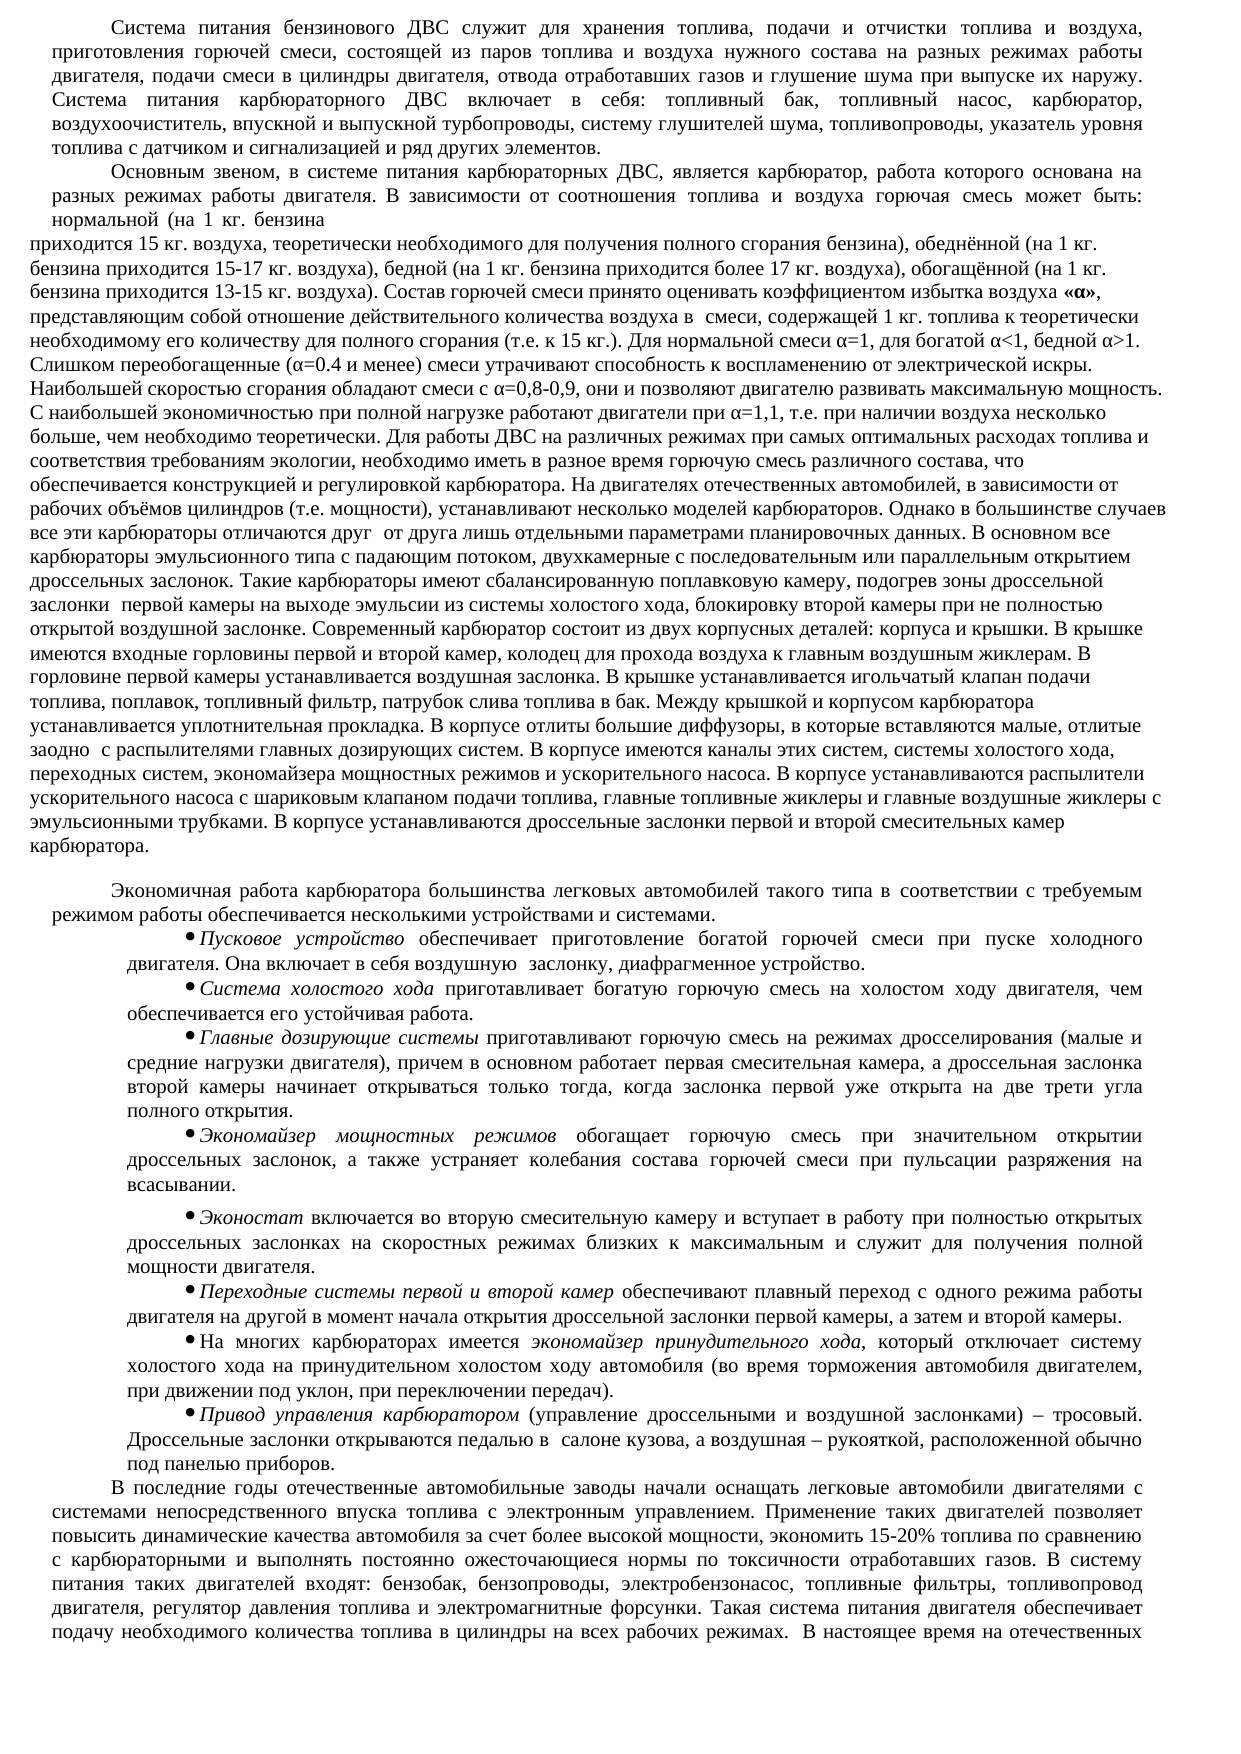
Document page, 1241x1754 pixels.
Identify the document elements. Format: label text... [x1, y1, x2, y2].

list Главные дозирующие системы приготавливают горючую смесь на режимах дросселирования (малые и средние нагрузки двигателя), причем в основном работает первая смесительная камера, а дроссельная заслонка второй камеры начинает открываться только тогда, когда заслонка первой уже открыта на две трети угла полного открытия. [127, 1025, 1143, 1122]
text Экономичная работа карбюратора большинства легковых автомобилей такого типа в соответствии с требуемым режимом работы обеспечивается несколькими устройствами и системами. [52, 878, 1143, 926]
text Основным звеном, в системе питания карбюраторных ДВС, является карбюратор, работа которого основана на разных режимах работы двигателя. В зависимости от соотношения топлива и воздуха горючая смесь может быть: нормальной (на 1 кг. бензина [52, 159, 1143, 231]
list Привод управления карбюратором (управление дроссельными и воздушной заслонками) – тросовый. Дроссельные заслонки открываются педалью в салоне кузова, а воздушная – рукояткой, расположенной обычно под панелью приборов. [127, 1402, 1143, 1475]
list Экономайзер мощностных режимов обогащает горючую смесь при значительном открытии дроссельных заслонок, а также устраняет колебания состава горючей смеси при пульсации разряжения на всасывании. [127, 1122, 1142, 1196]
text приходится 15 кг. воздуха, теоретически необходимого для получения полного сгорания бензина), обеднённой (на 1 кг. бензина приходится 15-17 кг. воздуха), бедной (на 1 кг. бензина приходится более 17 кг. воздуха), обогащённой (на 1 кг. бензина приходится 13-15 кг. воздуха). Состав горючей смеси принято оценивать коэффициентом избытка воздуха «α», представляющим собой отношение действительного количества воздуха в смеси, содержащей 1 кг. топлива к теоретически необходимому его количеству для полного сгорания (т.е. к 15 кг.). Для нормальной смеси α=1, для богатой α<1, бедной α>1. Слишком переобогащенные (α=0.4 и менее) смеси утрачивают способность к воспламенению от электрической искры. Наибольшей скоростью сгорания обладают смеси с α=0,8-0,9, они и позволяют двигателю развивать максимальную мощность. С наибольшей экономичностью при полной нагрузке работают двигатели при α=1,1, т.е. при наличии воздуха несколько больше, чем необходимо теоретически. Для работы ДВС на различных режимах при самых оптимальных расходах топлива и соответствия требованиям экологии, необходимо иметь в разное время горючую смесь различного состава, что обеспечивается конструкцией и регулировкой карбюратора. На двигателях отечественных автомобилей, в зависимости от рабочих объёмов цилиндров (т.е. мощности), устанавливают несколько моделей карбюраторов. Однако в большинстве случаев все эти карбюраторы отличаются друг от друга лишь отдельными параметрами планировочных данных. В основном все карбюраторы эмульсионного типа с падающим потоком, двухкамерные с последовательным или параллельным открытием дроссельных заслонок. Такие карбюраторы имеют сбалансированную поплавковую камеру, подогрев зоны дроссельной заслонки первой камеры на выходе эмульсии из системы холостого хода, блокировку второй камеры при не полностью открытой воздушной заслонке. Современный карбюратор состоит из двух корпусных деталей: корпуса и крышки. В крышке имеются входные горловины первой и второй камер, колодец для прохода воздуха к главным воздушным жиклерам. В горловине первой камеры устанавливается воздушная заслонка. В крышке устанавливается игольчатый клапан подачи топлива, поплавок, топливный фильтр, патрубок слива топлива в бак. Между крышкой и корпусом карбюратора устанавливается уплотнительная прокладка. В корпусе отлиты большие диффузоры, в которые вставляются малые, отлитые заодно с распылителями главных дозирующих систем. В корпусе имеются каналы этих систем, системы холостого хода, переходных систем, экономайзера мощностных режимов и ускорительного насоса. В корпусе устанавливаются распылители ускорительного насоса с шариковым клапаном подачи топлива, главные топливные жиклеры и главные воздушные жиклеры с эмульсионными трубками. В корпусе устанавливаются дроссельные заслонки первой и второй смесительных камер карбюратора. [29, 231, 1167, 857]
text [52, 1475, 1143, 1643]
list Пусковое устройство обеспечивает приготовление богатой горючей смеси при пуске холодного двигателя. Она включает в себя воздушную заслонку, диафрагменное устройство. [127, 926, 1142, 975]
list Переходные системы первой и второй камер обеспечивают плавный переход с одного режима работы двигателя на другой в момент начала открытия дроссельной заслонки первой камеры, а затем и второй камеры. [127, 1279, 1143, 1328]
list Система холостого хода приготавливает богатую горючую смесь на холостом ходу двигателя, чем обеспечивается его устойчивая работа. [127, 976, 1143, 1025]
list Эконостат включается во вторую смесительную камеру и вступает в работу при полностью открытых дроссельных заслонках на скоростных режимах близких к максимальным и служит для получения полной мощности двигателя. [127, 1205, 1143, 1278]
list На многих карбюраторах имеется экономайзер принудительного хода, который отключает систему холостого хода на принудительном холостом ходу автомобиля (во время торможения автомобиля двигателем, при движении под уклон, при переключении передач). [127, 1328, 1143, 1402]
text Система питания бензинового ДВС служит для хранения топлива, подачи и отчистки топлива и воздуха, приготовления горючей смеси, состоящей из паров топлива и воздуха нужного состава на разных режимах работы двигателя, подачи смеси в цилиндры двигателя, отвода отработавших газов и глушение шума при выпуске их наружу. Система питания карбюраторного ДВС включает в себя: топливный бак, топливный насос, карбюратор, воздухоочиститель, впускной и выпускной турбопроводы, систему глушителей шума, топливопроводы, указатель уровня топлива с датчиком и сигнализацией и ряд других элементов. [52, 15, 1143, 159]
